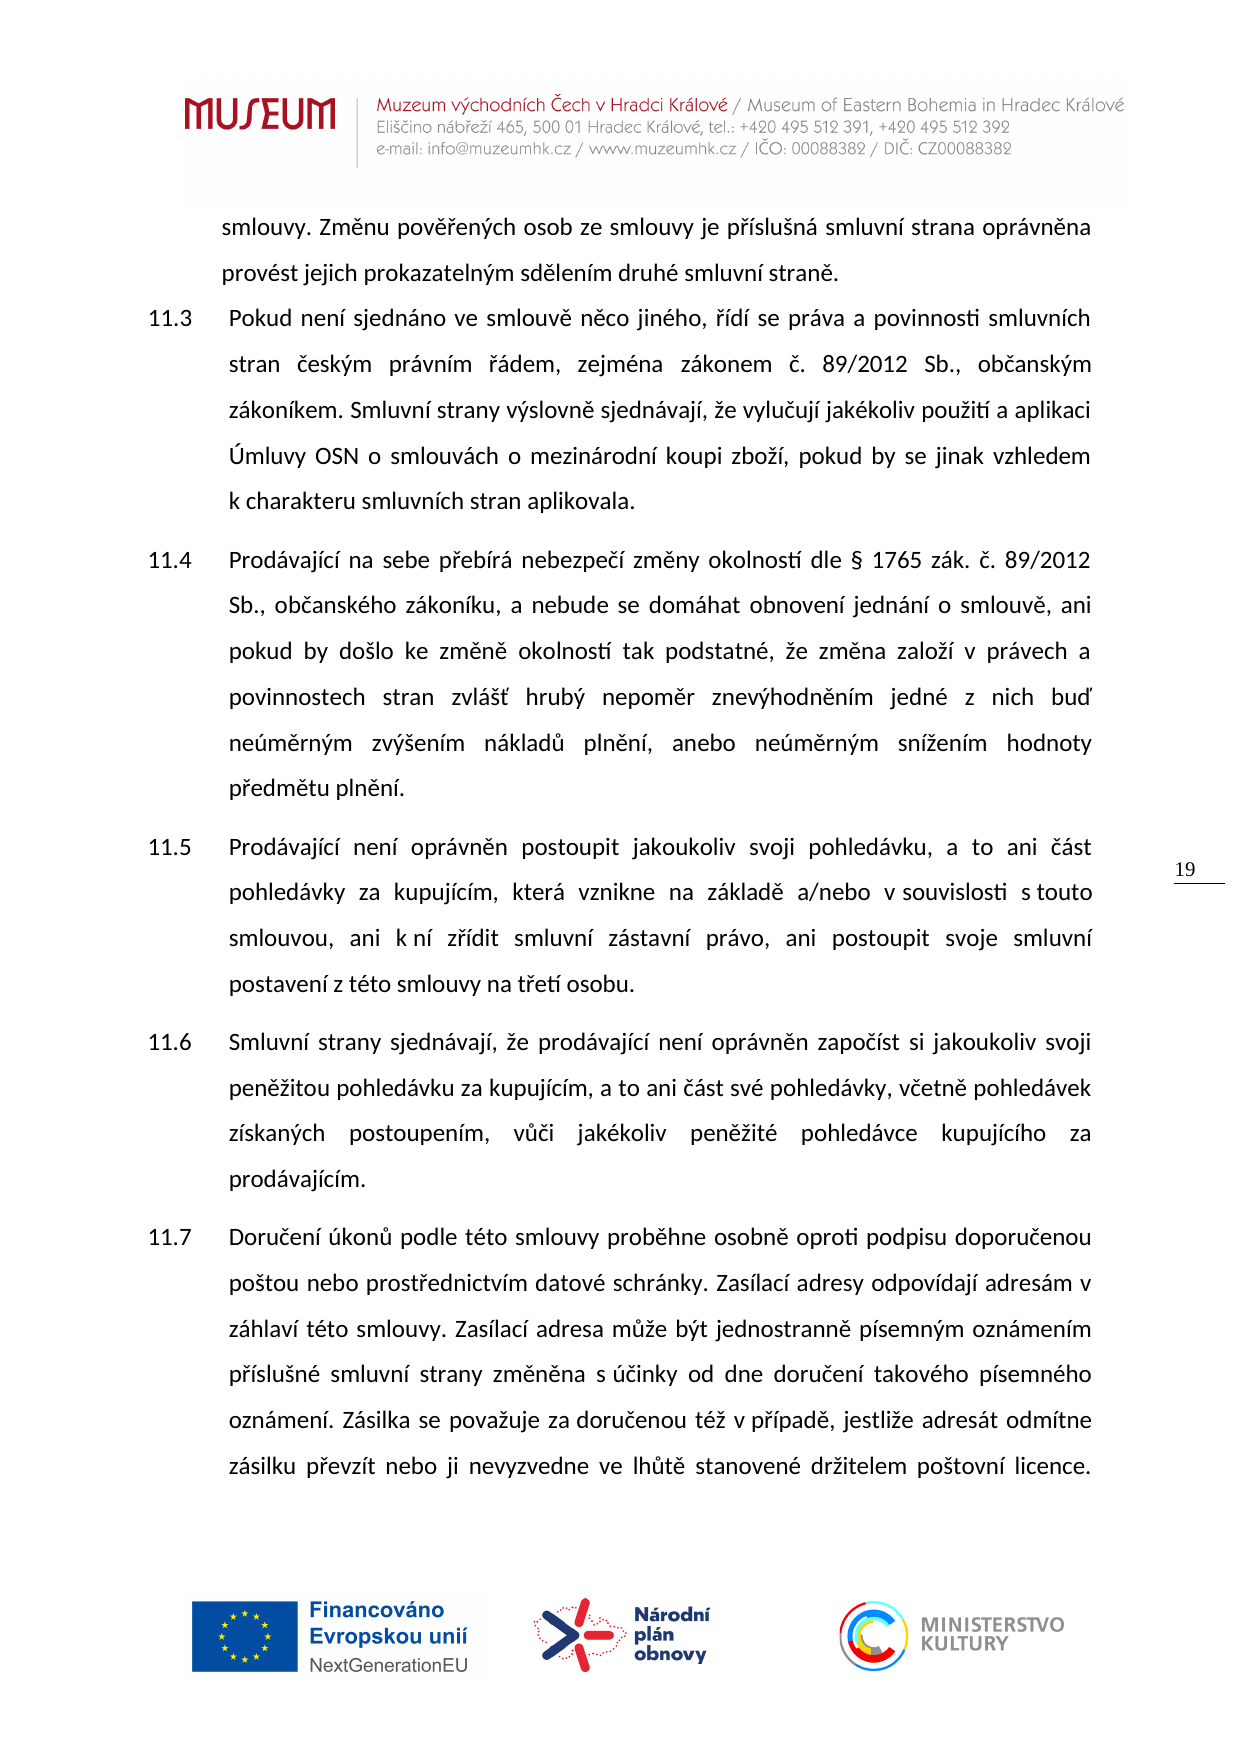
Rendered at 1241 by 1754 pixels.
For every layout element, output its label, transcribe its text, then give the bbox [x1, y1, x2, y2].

picture [533, 1598, 711, 1672]
list Prodávající na sebe přebírá nebezpečí změny okolností dle § 1765 zák. č. 89/2012 Sb., občanského zákoníku, a nebude se domáhat obnovení jednání o smlouvě, ani pokud by došlo ke změně okolností tak podstatné, že změna založí v právech a povinnostech stran zvlášť hrubý nepoměr znevýhodněním jedné z nich buď neúměrným zvýšením nákladů plnění, anebo neúměrným snížením hodnoty předmětu plnění. [147, 544, 1093, 803]
picture [839, 1601, 1064, 1671]
list Smluvní strany sjednávají, že prodávající není oprávněn započíst si jakoukoliv svoji peněžitou pohledávku za kupujícím, a to ani část své pohledávky, včetně pohledávek získaných postoupením, vůči jakékoliv peněžité pohledávce kupujícího za prodávajícím. [147, 1026, 1093, 1194]
picture [184, 73, 1130, 212]
list Pokud není sjednáno ve smlouvě něco jiného, řídí se práva a povinnosti smluvních stran českým právním řádem, zejména zákonem č. 89/2012 Sb., občanským zákoníkem. Smluvní strany výslovně sjednávají, že vylučují jakékoliv použití a aplikaci Úmluvy OSN o smlouvách o mezinárodní koupi zboží, pokud by se jinak vzhledem k charakteru smluvních stran aplikovala. [148, 303, 1093, 516]
picture [184, 1590, 488, 1681]
list Prodávající není oprávněn postoupit jakoukoliv svoji pohledávku, a to ani část pohledávky za kupujícím, která vznikne na základě a/nebo v souvislosti s touto smlouvou, ani k ní zřídit smluvní zástavní právo, ani postoupit svoje smluvní postavení z této smlouvy na třetí osobu. [147, 831, 1093, 998]
